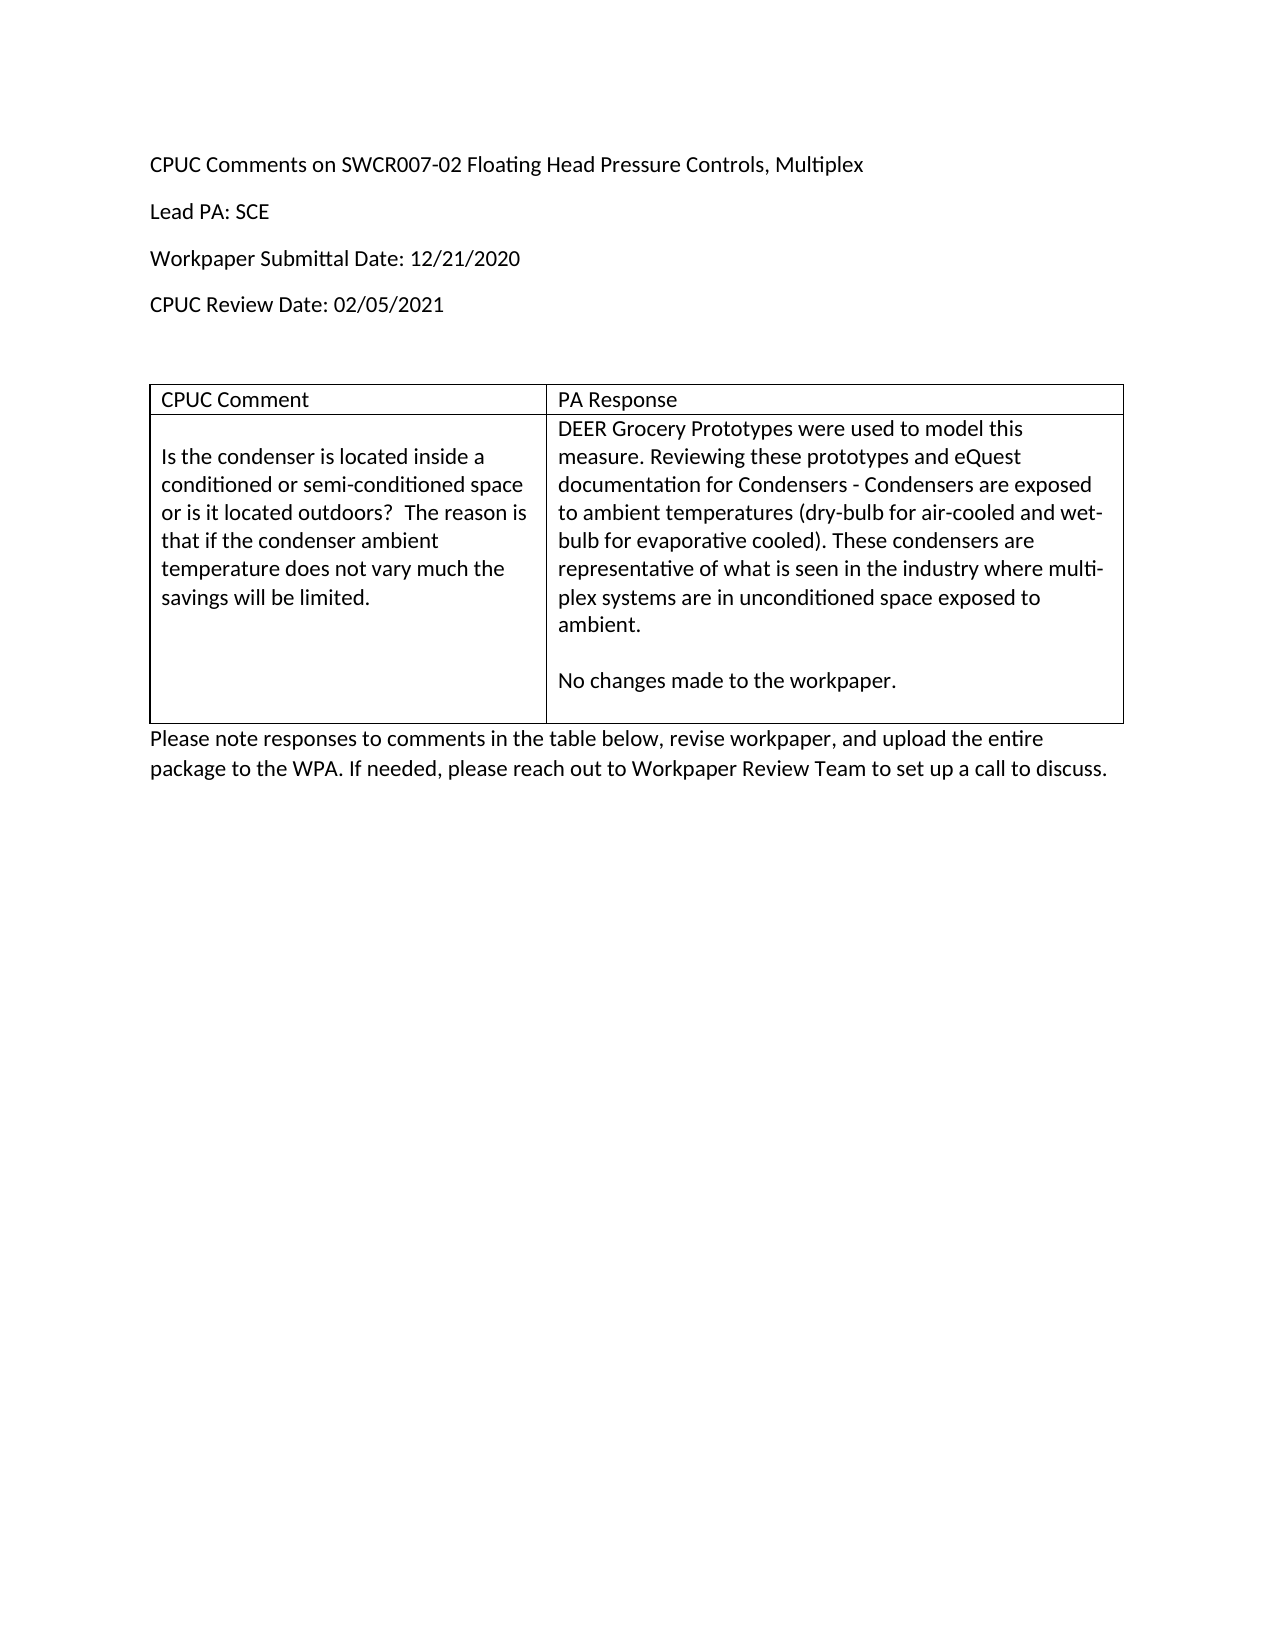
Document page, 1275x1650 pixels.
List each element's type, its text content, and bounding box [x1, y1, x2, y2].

text Lead PA: SCE [150, 197, 1125, 225]
table_cell DEER Grocery Prototypes were used to model this measure. Reviewing these prototypes and eQuest documentation for Condensers - Condensers are exposed to ambient temperatures (dry-bulb for air-cooled and wet-bulb for evaporative cooled). These condensers are representative of what is seen in the industry where multi-plex systems are in unconditioned space exposed to ambient. No changes made to the workpaper. [547, 415, 1123, 723]
table_cell Is the condenser is located inside a conditioned or semi-conditioned space or is it located outdoors? The reason is that if the condenser ambient temperature does not vary much the savings will be limited. [151, 415, 546, 723]
text Workpaper Submittal Date: 12/21/2020 [150, 244, 1125, 272]
table_header PA Response [547, 385, 1123, 413]
table_header CPUC Comment [151, 385, 546, 413]
text CPUC Review Date: 02/05/2021 [150, 291, 1125, 319]
text Please note responses to comments in the table below, revise workpaper, and upload the entire package to the WPA. If needed, please reach out to Workpaper Review Team to set up a call to discuss. [150, 724, 1125, 782]
text CPUC Comments on SWCR007-02 Floating Head Pressure Controls, Multiplex [150, 150, 1125, 178]
